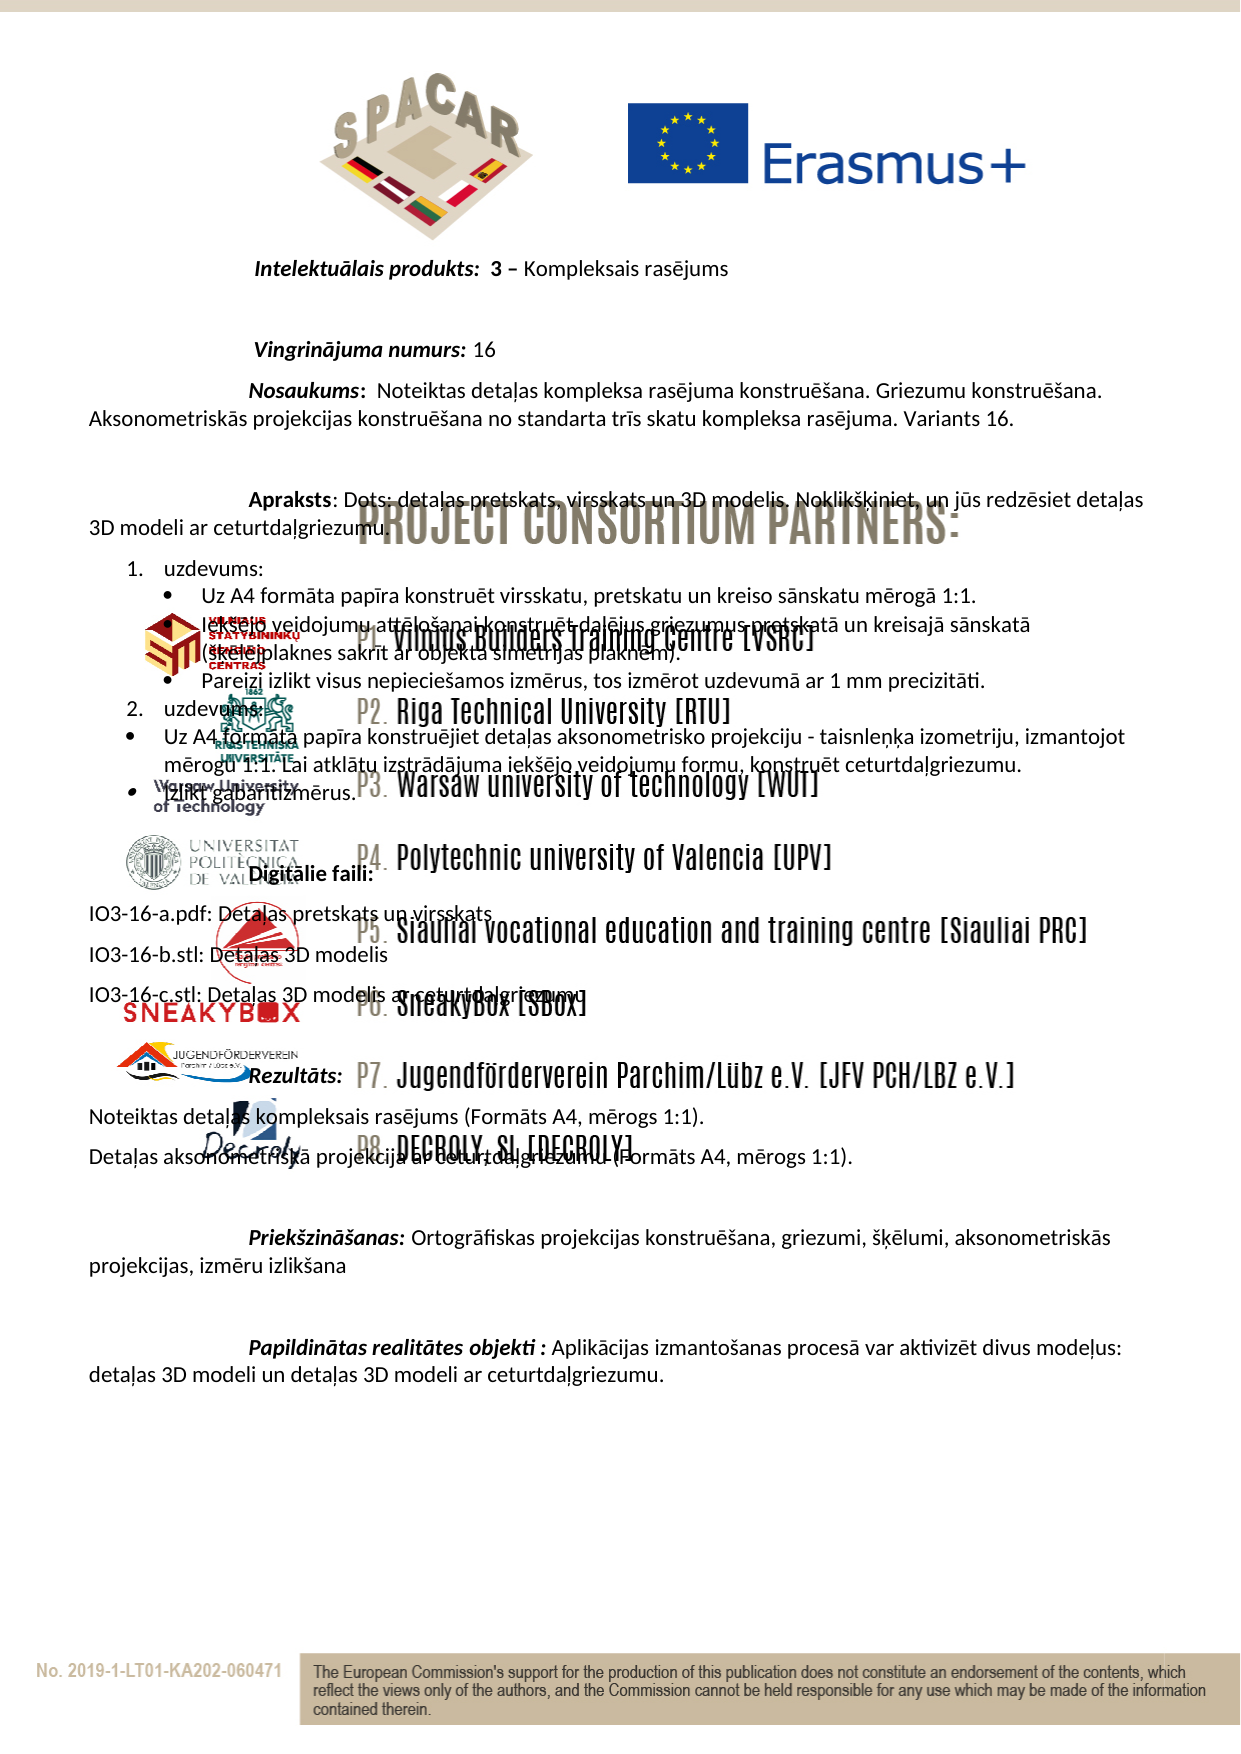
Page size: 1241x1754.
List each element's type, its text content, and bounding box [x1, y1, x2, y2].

list Uz A4 formāta papīra konstruēt virsskatu, pretskatu un kreiso sānskatu mērogā 1:1. [164, 582, 1152, 610]
text Noteiktas detaļas kompleksais rasējums (Formāts A4, mērogs 1:1). [89, 1102, 1152, 1130]
list Pareizi izlikt visus nepieciešamos izmērus, tos izmērot uzdevumā ar 1 mm precizitāti. [164, 666, 1152, 694]
list Uz A4 formāta papīra konstruējiet detaļas aksonometrisko projekciju - taisnleņķa izometriju, izmantojot mērogu 1:1. Lai atklātu izstrādājuma iekšējo veidojumu formu, konstruēt ceturtdaļgriezumu. [126, 722, 1152, 778]
text Apraksts: Dots: detaļas pretskats, virsskats un 3D modelis. Noklikšķiniet, un jūs redzēsiet detaļas 3D modeli ar ceturtdaļgriezumu. [89, 485, 1152, 541]
text Detaļas aksonometriskā projekcija ar ceturtdaļgriezumu (Formāts A4, mērogs 1:1). [89, 1142, 1152, 1171]
text Digitālie faili: [89, 859, 1152, 887]
text Nosaukums: Noteiktas detaļas kompleksa rasējuma konstruēšana. Griezumu konstruēšana. Aksonometriskās projekcijas konstruēšana no standarta trīs skatu kompleksa rasējuma. Variants 16. [89, 376, 1152, 432]
picture [0, 0, 1241, 1754]
text IO3-16-a.pdf: Detaļas pretskats un virsskats [89, 899, 1152, 927]
text Papildinātas realitātes objekti : Aplikācijas izmantošanas procesā var aktivizēt divus modeļus: detaļas 3D modeli un detaļas 3D modeli ar ceturtdaļgriezumu. [89, 1333, 1152, 1389]
list Iekšējo veidojumu attēlošanai konstruēt daļējus griezumus pretskatā un kreisajā sānskatā (šķēlējplaknes sakrīt ar objekta simetrijas plaknēm). [164, 610, 1152, 666]
text Intelektuālais produkts: 3 – Kompleksais rasējums [89, 254, 1152, 282]
text IO3-16-c.stl: Detaļas 3D modelis ar ceturtdaļgriezumu [89, 980, 1152, 1008]
text IO3-16-b.stl: Detaļas 3D modelis [89, 940, 1152, 968]
list uzdevums: [126, 554, 1152, 582]
text Rezultāts: [89, 1061, 1152, 1089]
text Vingrinājuma numurs: 16 [89, 336, 1152, 363]
text Priekšzināšanas: Ortogrāfiskas projekcijas konstruēšana, griezumi, šķēlumi, aksonometriskās projekcijas, izmēru izlikšana [89, 1223, 1152, 1279]
list Izlikt gabarītizmērus. [126, 778, 1152, 806]
list uzdevums: [126, 694, 1152, 722]
